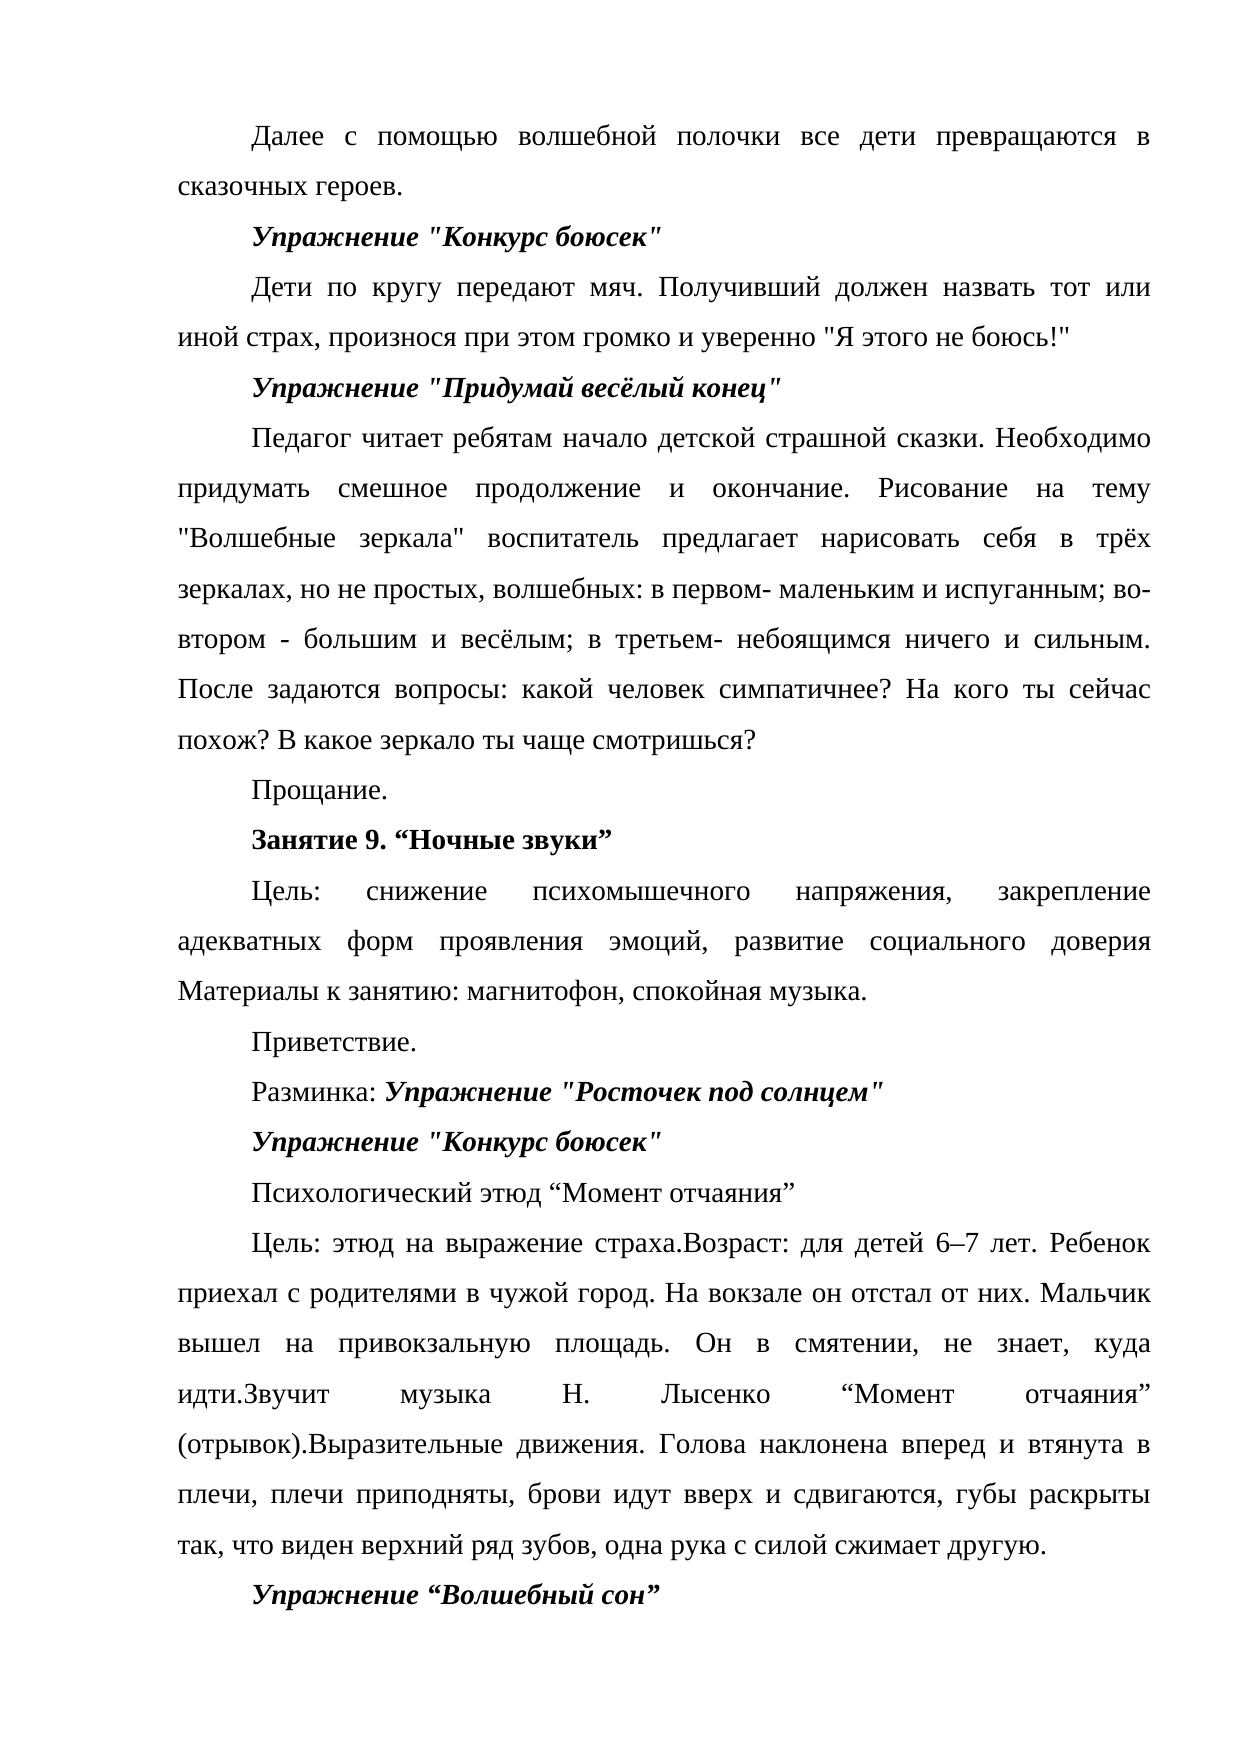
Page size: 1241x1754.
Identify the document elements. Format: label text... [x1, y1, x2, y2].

text Психологический этюд “Момент отчаяния” [177, 1175, 1152, 1208]
text Цель: снижение психомышечного напряжения, закрепление адекватных форм проявления эмоций, развитие социального доверия Материалы к занятию: магнитофон, спокойная музыка. [177, 873, 1152, 1007]
text Дети по кругу передают мяч. Получивший должен назвать тот или иной страх, произнося при этом громко и уверенно "Я этого не боюсь!" [177, 269, 1152, 353]
text Разминка: Упражнение "Росточек под солнцем" [177, 1074, 1152, 1108]
text Упражнение "Придумай весёлый конец" [177, 370, 1152, 403]
text Прощание. [177, 772, 1152, 806]
text Педагог читает ребятам начало детской страшной сказки. Необходимо придумать смешное продолжение и окончание. Рисование на тему "Волшебные зеркала" воспитатель предлагает нарисовать себя в трёх зеркалах, но не простых, волшебных: в первом- маленьким и испуганным; во-втором - большим и весёлым; в третьем- небоящимся ничего и сильным. После задаются вопросы: какой человек симпатичнее? На кого ты сейчас похож? В какое зеркало ты чаще смотришься? [177, 420, 1152, 755]
text Приветствие. [177, 1024, 1152, 1057]
text Упражнение "Конкурс боюсек" [177, 1124, 1152, 1158]
text Занятие 9. “Ночные звуки” [177, 822, 1152, 856]
text Упражнение "Конкурс боюсек" [177, 219, 1152, 252]
text Цель: этюд на выражение страха.Возраст: для детей 6–7 лет. Ребенок приехал с родителями в чужой город. На вокзале он отстал от них. Мальчик вышел на привокзальную площадь. Он в смятении, не знает, куда идти.Звучит музыка Н. Лысенко “Момент отчаяния” (отрывок).Выразительные движения. Голова наклонена вперед и втянута в плечи, плечи приподняты, брови идут вверх и сдвигаются, губы раскрыты так, что виден верхний ряд зубов, одна рука с силой сжимает другую. [177, 1225, 1152, 1560]
text Упражнение “Волшебный сон” [177, 1577, 1152, 1611]
text Далее с помощью волшебной полочки все дети превращаются в сказочных героев. [177, 118, 1152, 202]
